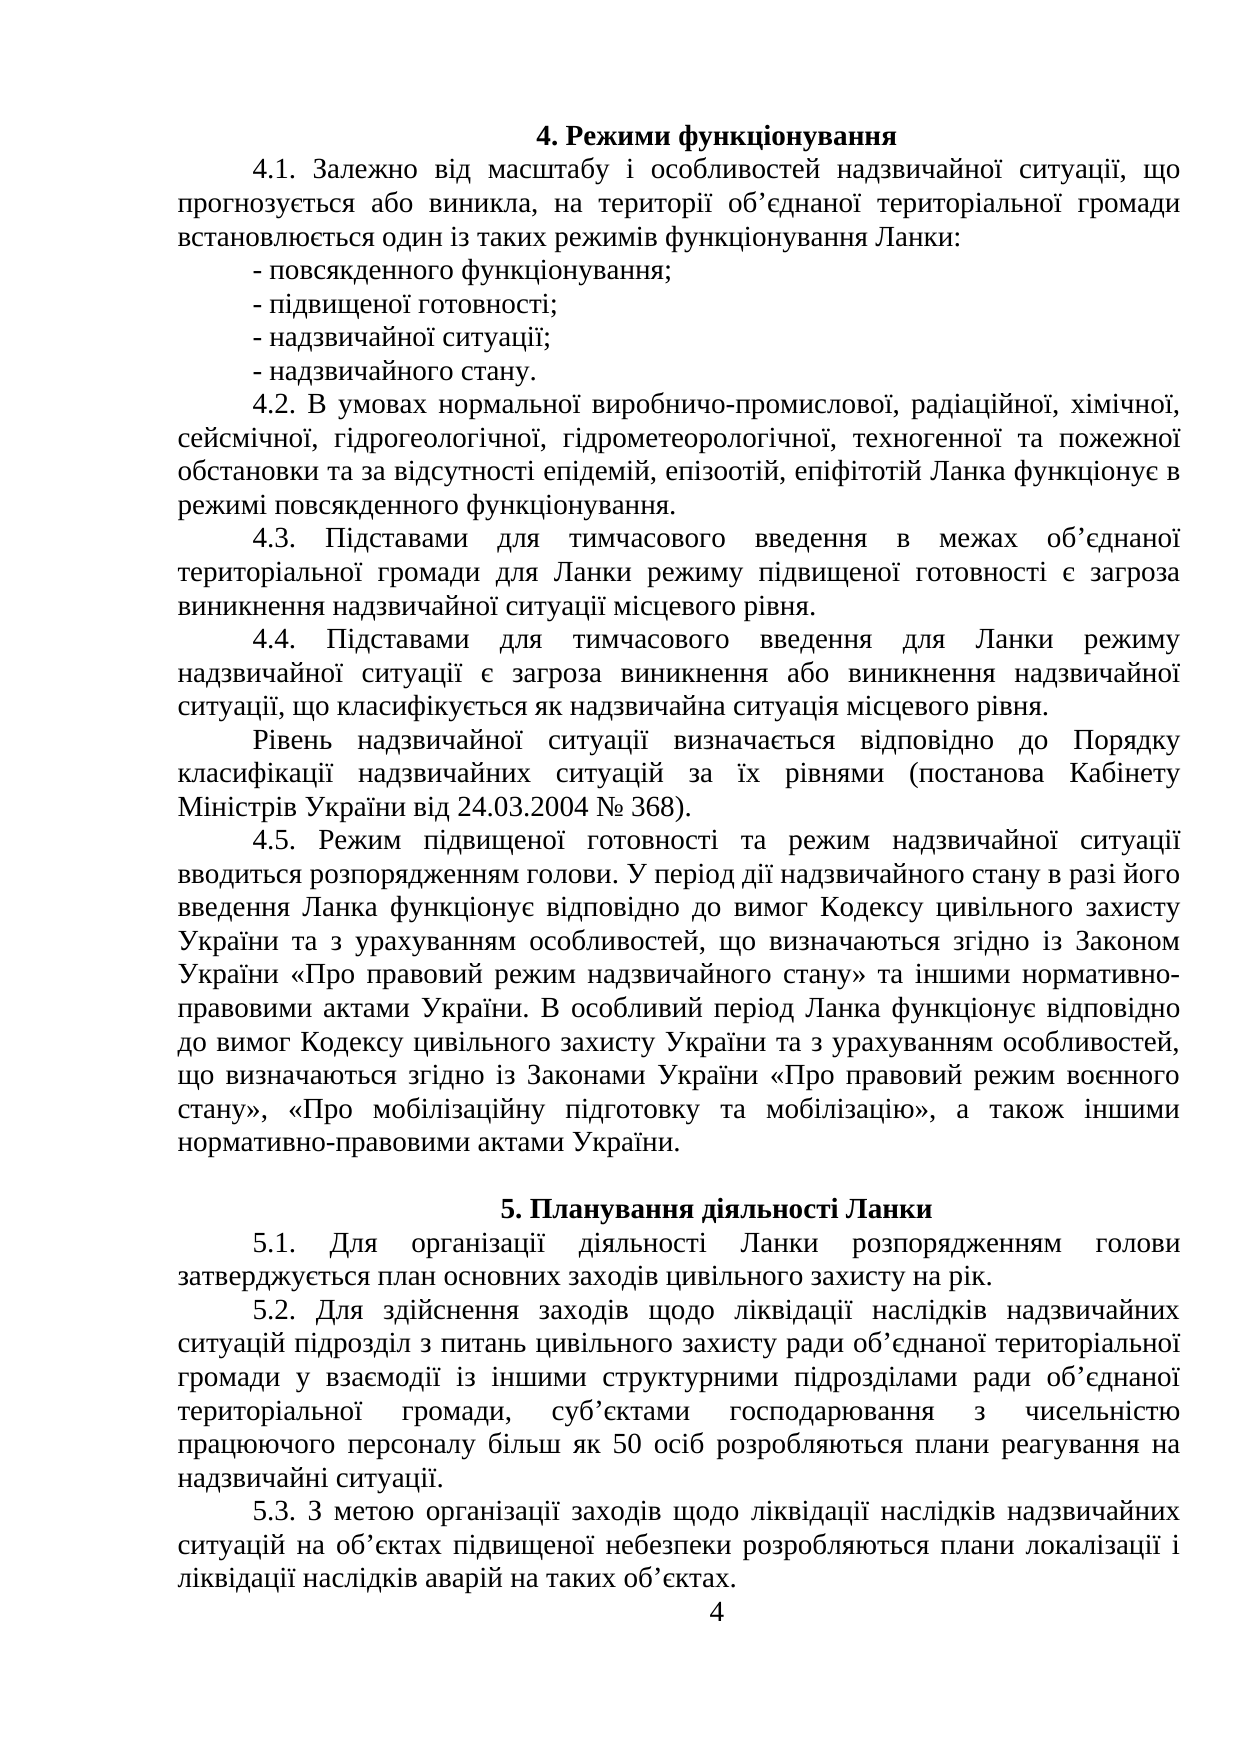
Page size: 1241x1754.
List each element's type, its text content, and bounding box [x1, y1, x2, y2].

text 4 [177, 1594, 1181, 1627]
text 4.2. В умовах нормальної виробничо-промислової, радіаційної, хімічної, сейсмічної, гідрогеологічної, гідрометеорологічної, техногенної та пожежної обстановки та за відсутності епідемій, епізоотій, епіфітотій Ланка функціонує в режимі повсякденного функціонування. [177, 386, 1181, 521]
text - надзвичайного стану. [177, 353, 1181, 386]
text - підвищеної готовності; [177, 286, 1181, 319]
text 4.1. Залежно від масштабу і особливостей надзвичайної ситуації, що прогнозується або виникла, на території об’єднаної територіальної громади встановлюється один із таких режимів функціонування Ланки: [177, 152, 1181, 252]
text 5.2. Для здійснення заходів щодо ліквідації наслідків надзвичайних ситуацій підрозділ з питань цивільного захисту ради об’єднаної територіальної громади у взаємодії із іншими структурними підрозділами ради об’єднаної територіальної громади, суб’єктами господарювання з чисельністю працюючого персоналу більш як 50 осіб розробляються плани реагування на надзвичайні ситуації. [177, 1292, 1181, 1493]
text 4.5. Режим підвищеної готовності та режим надзвичайної ситуації вводиться розпорядженням голови. У період дії надзвичайного стану в разі його введення Ланка функціонує відповідно до вимог Кодексу цивільного захисту України та з урахуванням особливостей, що визначаються згідно із Законом України «Про правовий режим надзвичайного стану» та іншими нормативно-правовими актами України. В особливий період Ланка функціонує відповідно до вимог Кодексу цивільного захисту України та з урахуванням особливостей, що визначаються згідно із Законами України «Про правовий режим воєнного стану», «Про мобілізаційну підготовку та мобілізацію», а також іншими нормативно-правовими актами України. [177, 822, 1181, 1158]
text - повсякденного функціонування; [177, 252, 1181, 286]
text Рівень надзвичайної ситуації визначається відповідно до Порядку класифікації надзвичайних ситуацій за їх рівнями (постанова Кабінету Міністрів України від 24.03.2004 № 368). [177, 722, 1181, 822]
text 4.3. Підставами для тимчасового введення в межах об’єднаної територіальної громади для Ланки режиму підвищеної готовності є загроза виникнення надзвичайної ситуації місцевого рівня. [177, 521, 1181, 621]
text 5. Планування діяльності Ланки [177, 1191, 1181, 1225]
text 5.1. Для організації діяльності Ланки розпорядженням голови затверджується план основних заходів цивільного захисту на рік. [177, 1225, 1181, 1292]
text 5.3. З метою організації заходів щодо ліквідації наслідків надзвичайних ситуацій на об’єктах підвищеної небезпеки розробляються плани локалізації і ліквідації наслідків аварій на таких об’єктах. [177, 1493, 1181, 1594]
text 4. Режими функціонування [177, 118, 1181, 152]
text 4.4. Підставами для тимчасового введення для Ланки режиму надзвичайної ситуації є загроза виникнення або виникнення надзвичайної ситуації, що класифікується як надзвичайна ситуація місцевого рівня. [177, 621, 1181, 722]
text - надзвичайної ситуації; [177, 319, 1181, 353]
